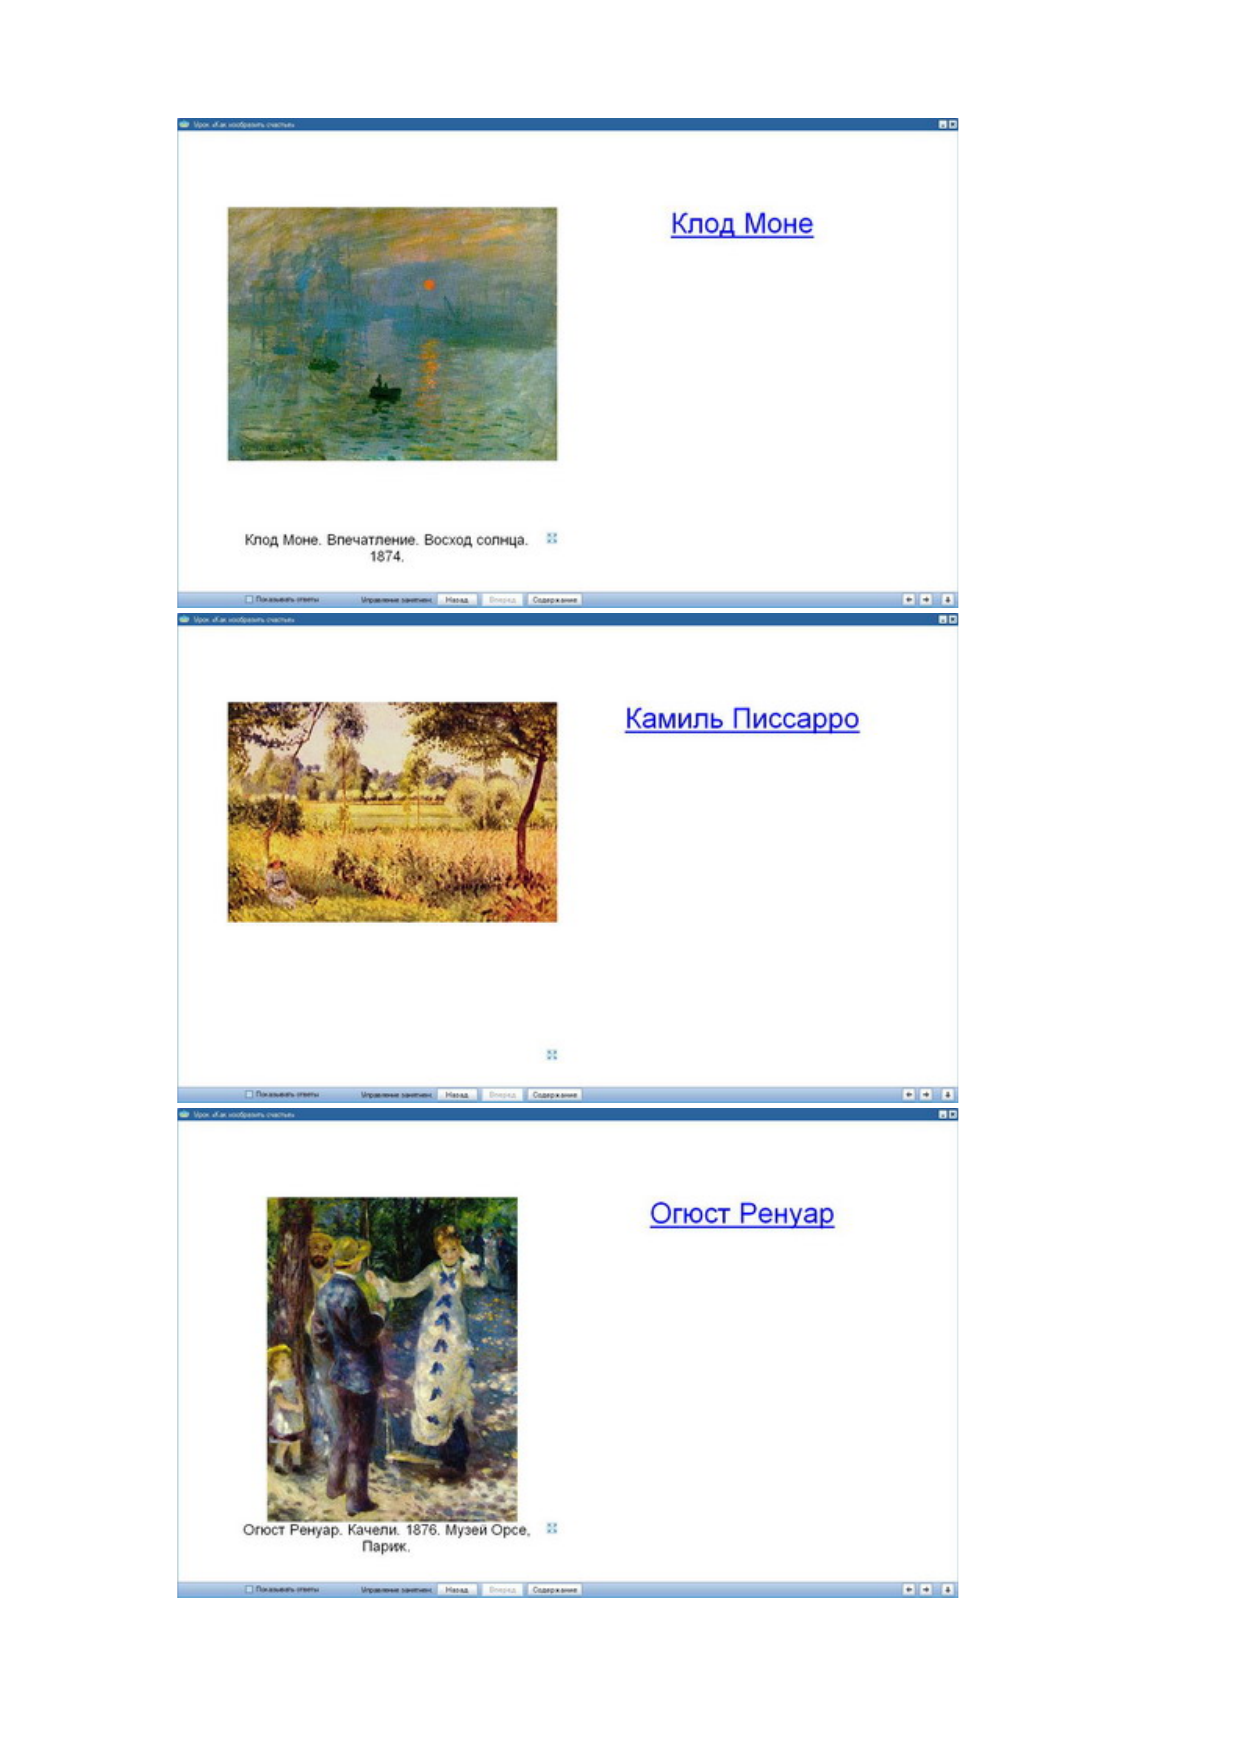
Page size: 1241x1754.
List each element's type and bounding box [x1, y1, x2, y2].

picture [177, 613, 959, 1103]
picture [177, 118, 959, 608]
picture [177, 1108, 959, 1598]
